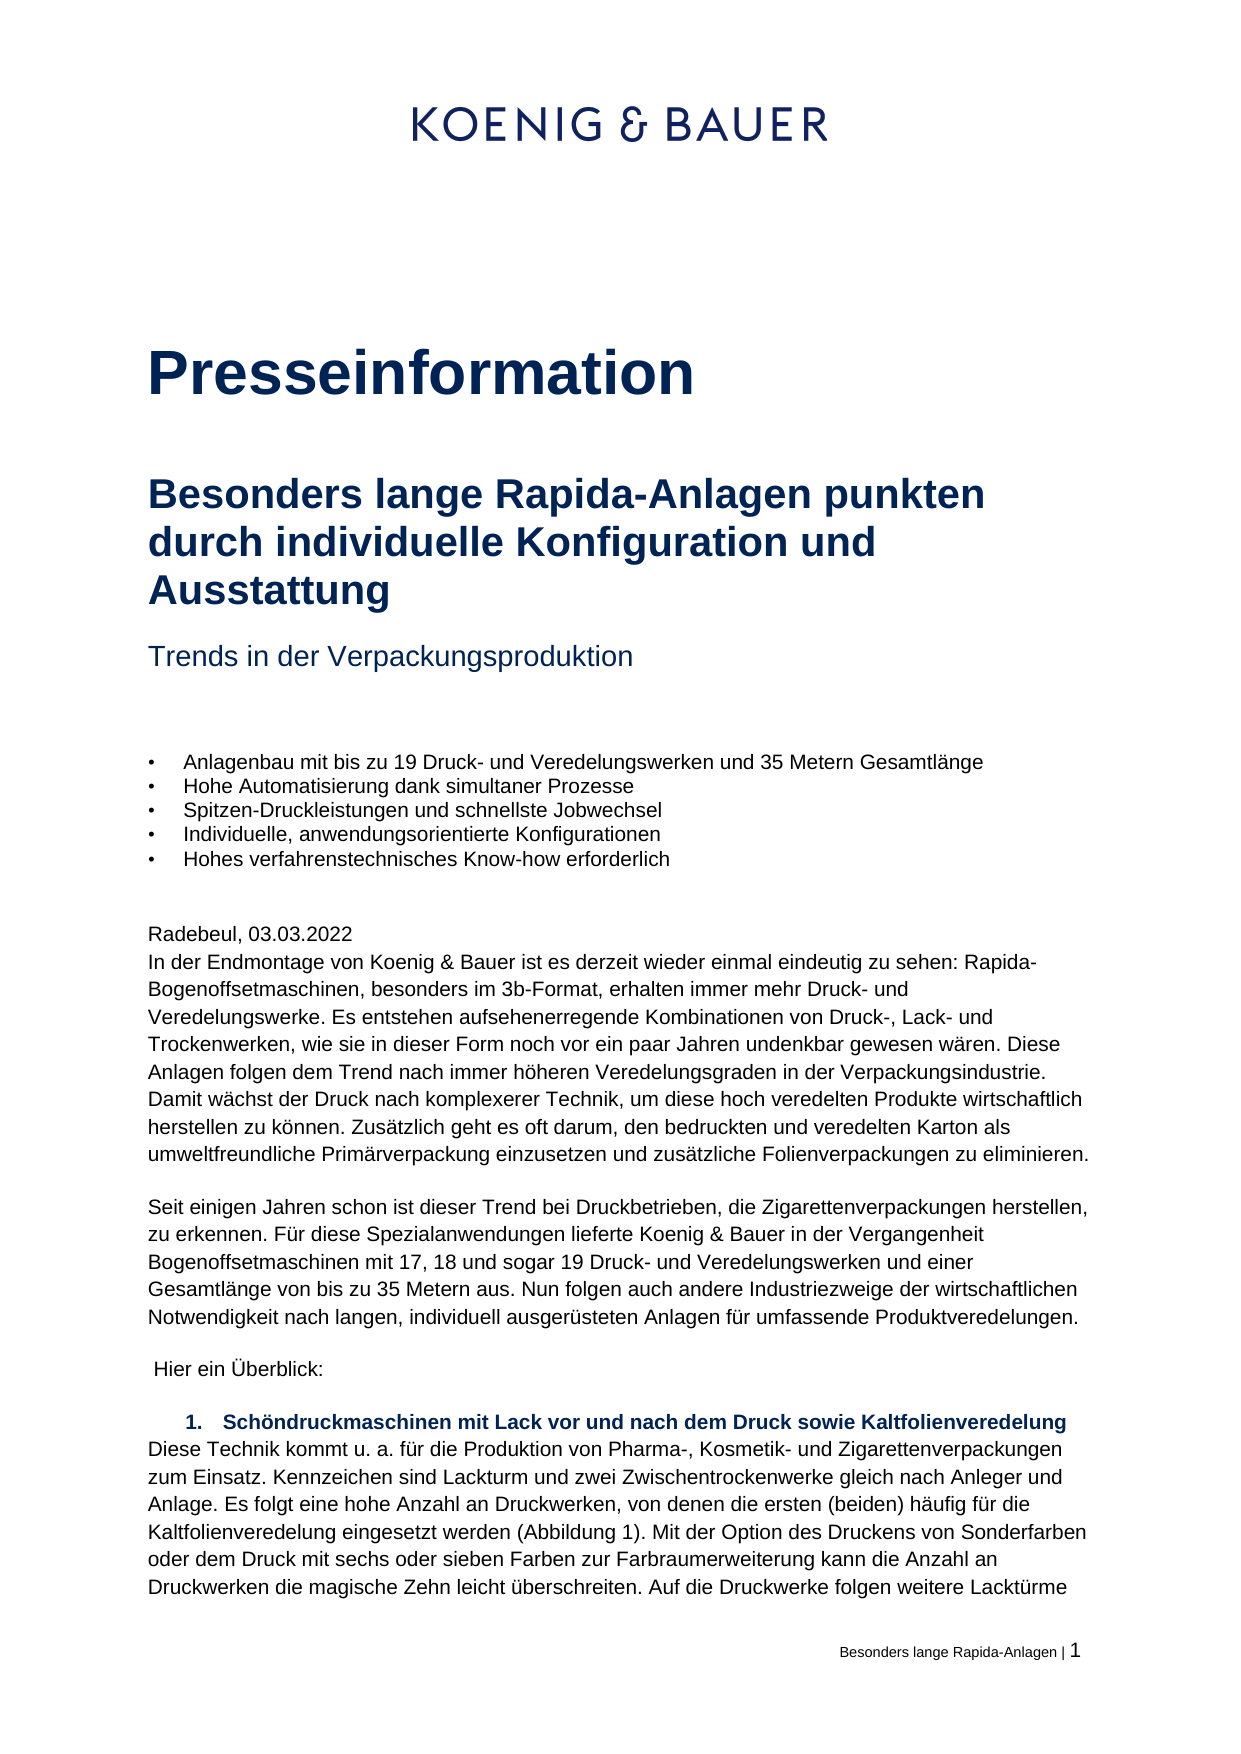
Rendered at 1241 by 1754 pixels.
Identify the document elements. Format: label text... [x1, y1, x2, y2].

list Hohe Automatisierung dank simultaner Prozesse [148, 774, 1092, 798]
list Spitzen-Druckleistungen und schnellste Jobwechsel [148, 798, 1092, 822]
subtitle Schöndruckmaschinen mit Lack vor und nach dem Druck sowie Kaltfolienveredelung [185, 1409, 1092, 1433]
list Hohes verfahrenstechnisches Know-how erforderlich [148, 846, 1092, 871]
text Hier ein Überblick: [148, 1357, 1092, 1381]
list Individuelle, anwendungsorientierte Konfigurationen [148, 822, 1092, 846]
picture [413, 106, 828, 142]
subtitle Trends in der Verpackungsproduktion [148, 639, 1092, 672]
text Radebeul, 03.03.2022 In der Endmontage von Koenig & Bauer ist es derzeit wieder einmal eindeutig zu sehen: Rapida-Bogenoffsetmaschinen, besonders im 3b-Format, erhalten immer mehr Druck- und Veredelungswerke. Es entstehen aufsehenerregende Kombinationen von Druck-, Lack- und Trockenwerken, wie sie in dieser Form noch vor ein paar Jahren undenkbar gewesen wären. Diese Anlagen folgen dem Trend nach immer höheren Veredelungsgraden in der Verpackungsindustrie. Damit wächst der Druck nach komplexerer Technik, um diese hoch veredelten Produkte wirtschaftlich herstellen zu können. Zusätzlich geht es oft darum, den bedruckten und veredelten Karton als umweltfreundliche Primärverpackung einzusetzen und zusätzliche Folienverpackungen zu eliminieren. [148, 871, 1092, 1166]
title Presseinformation [148, 336, 1092, 407]
text Seit einigen Jahren schon ist dieser Trend bei Druckbetrieben, die Zigarettenverpackungen herstellen, zu erkennen. Für diese Spezialanwendungen lieferte Koenig & Bauer in der Vergangenheit Bogenoffsetmaschinen mit 17, 18 und sogar 19 Druck- und Veredelungswerken und einer Gesamtlänge von bis zu 35 Metern aus. Nun folgen auch andere Industriezweige der wirtschaftlichen Notwendigkeit nach langen, individuell ausgerüsteten Anlagen für umfassende Produktveredelungen. [148, 1194, 1092, 1328]
subtitle Besonders lange Rapida-Anlagen punkten durch individuelle Konfiguration und Ausstattung [148, 470, 1092, 614]
list Anlagenbau mit bis zu 19 Druck- und Veredelungswerken und 35 Metern Gesamtlänge [148, 750, 1092, 774]
